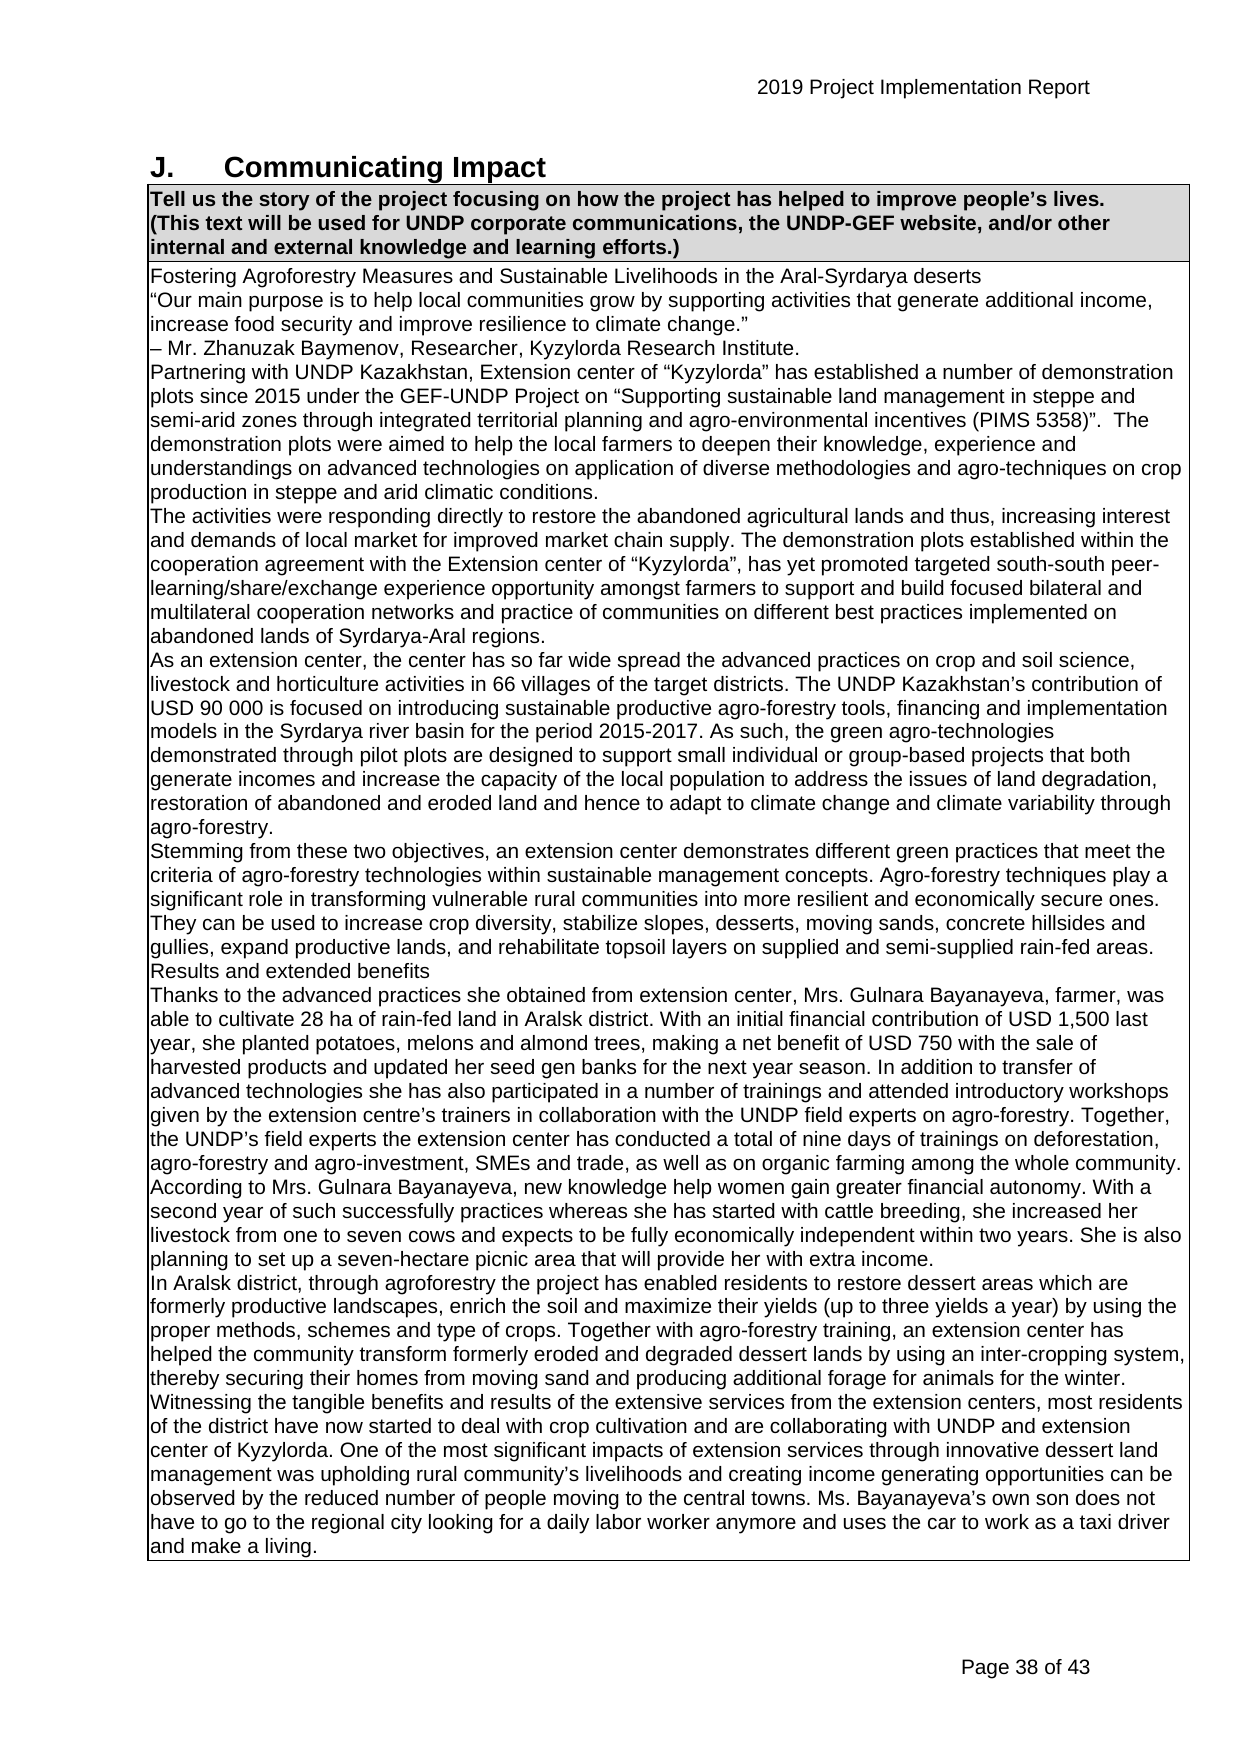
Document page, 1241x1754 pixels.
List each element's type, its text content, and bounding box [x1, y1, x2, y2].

subtitle Communicating Impact [150, 150, 1090, 183]
table_header Tell us the story of the project focusing on how the project has helped to improve people’s lives. (This text will be used for UNDP corporate communications, the UNDP-GEF website, and/or other internal and external knowledge and learning efforts.) [149, 185, 1189, 261]
table_cell Fostering Agroforestry Measures and Sustainable Livelihoods in the Aral-Syrdarya deserts “Our main purpose is to help local communities grow by supporting activities that generate additional income, increase food security and improve resilience to climate change.” – Mr. Zhanuzak Baymenov, Researcher, Kyzylorda Research Institute. Partnering with UNDP Kazakhstan, Extension center of “Kyzylorda” has established a number of demonstration plots since 2015 under the GEF-UNDP Project on “Supporting sustainable land management in steppe and semi-arid zones through integrated territorial planning and agro-environmental incentives (PIMS 5358)”. The demonstration plots were aimed to help the local farmers to deepen their knowledge, experience and understandings on advanced technologies on application of diverse methodologies and agro-techniques on crop production in steppe and arid climatic conditions. The activities were responding directly to restore the abandoned agricultural lands and thus, increasing interest and demands of local market for improved market chain supply. The demonstration plots established within the cooperation agreement with the Extension center of “Kyzylorda”, has yet promoted targeted south-south peer-learning/share/exchange experience opportunity amongst farmers to support and build focused bilateral and multilateral cooperation networks and practice of communities on different best practices implemented on abandoned lands of Syrdarya-Aral regions. As an extension center, the center has so far wide spread the advanced practices on crop and soil science, livestock and horticulture activities in 66 villages of the target districts. The UNDP Kazakhstan’s contribution of USD 90 000 is focused on introducing sustainable productive agro-forestry tools, financing and implementation models in the Syrdarya river basin for the period 2015-2017. As such, the green agro-technologies demonstrated through pilot plots are designed to support small individual or group-based projects that both generate incomes and increase the capacity of the local population to address the issues of land degradation, restoration of abandoned and eroded land and hence to adapt to climate change and climate variability through agro-forestry. Stemming from these two objectives, an extension center demonstrates different green practices that meet the criteria of agro-forestry technologies within sustainable management concepts. Agro-forestry techniques play a significant role in transforming vulnerable rural communities into more resilient and economically secure ones. They can be used to increase crop diversity, stabilize slopes, desserts, moving sands, concrete hillsides and gullies, expand productive lands, and rehabilitate topsoil layers on supplied and semi-supplied rain-fed areas. Results and extended benefits Thanks to the advanced practices she obtained from extension center, Mrs. Gulnara Bayanayeva, farmer, was able to cultivate 28 ha of rain-fed land in Aralsk district. With an initial financial contribution of USD 1,500 last year, she planted potatoes, melons and almond trees, making a net benefit of USD 750 with the sale of harvested products and updated her seed gen banks for the next year season. In addition to transfer of advanced technologies she has also participated in a number of trainings and attended introductory workshops given by the extension centre’s trainers in collaboration with the UNDP field experts on agro-forestry. Together, the UNDP’s field experts the extension center has conducted a total of nine days of trainings on deforestation, agro-forestry and agro-investment, SMEs and trade, as well as on organic farming among the whole community. According to Mrs. Gulnara Bayanayeva, new knowledge help women gain greater financial autonomy. With a second year of such successfully practices whereas she has started with cattle breeding, she increased her livestock from one to seven cows and expects to be fully economically independent within two years. She is also planning to set up a seven-hectare picnic area that will provide her with extra income. In Aralsk district, through agroforestry the project has enabled residents to restore dessert areas which are formerly productive landscapes, enrich the soil and maximize their yields (up to three yields a year) by using the proper methods, schemes and type of crops. Together with agro-forestry training, an extension center has helped the community transform formerly eroded and degraded dessert lands by using an inter-cropping system, thereby securing their homes from moving sand and producing additional forage for animals for the winter. Witnessing the tangible benefits and results of the extensive services from the extension centers, most residents of the district have now started to deal with crop cultivation and are collaborating with UNDP and extension center of Kyzylorda. One of the most significant impacts of extension services through innovative dessert land management was upholding rural community’s livelihoods and creating income generating opportunities can be observed by the reduced number of people moving to the central towns. Ms. Bayanayeva’s own son does not have to go to the regional city looking for a daily labor worker anymore and uses the car to work as a taxi driver and make a living. [149, 262, 1189, 1560]
